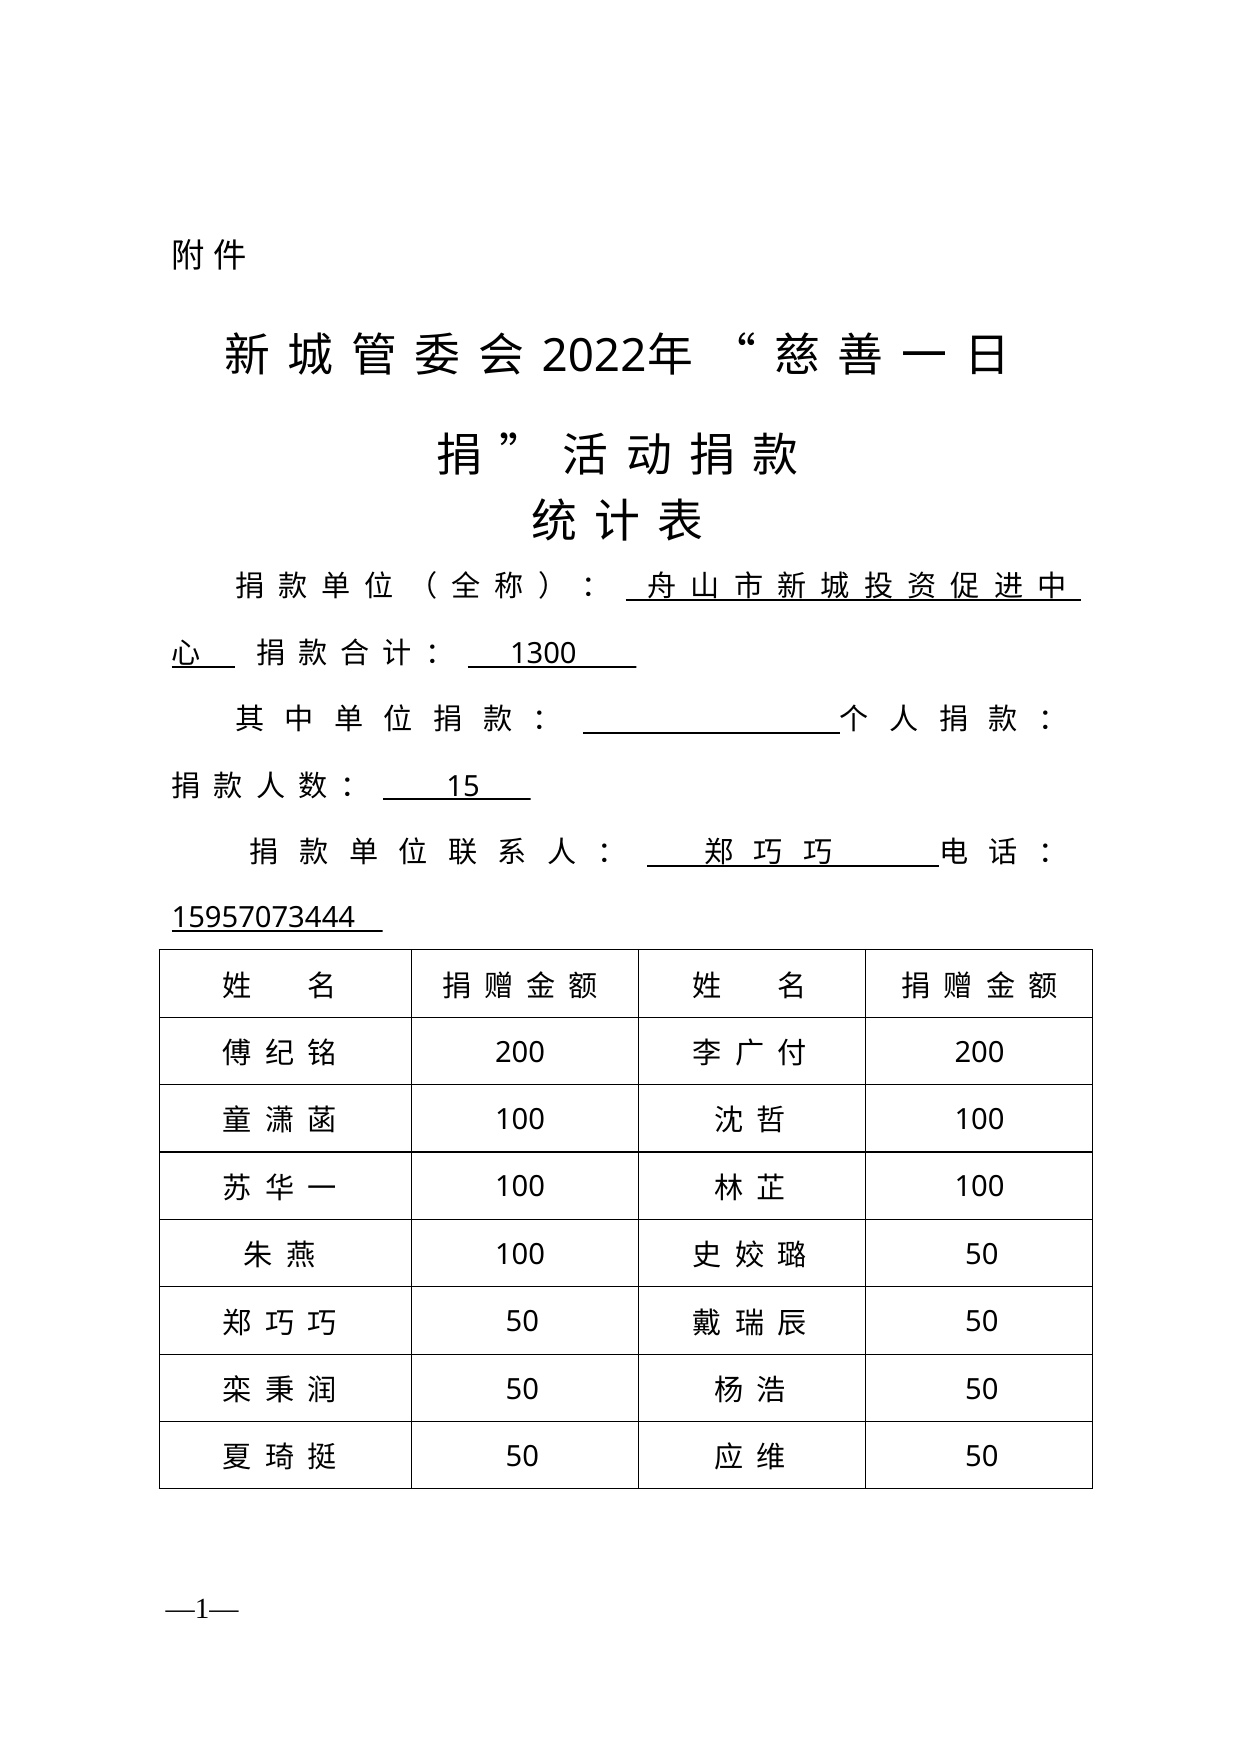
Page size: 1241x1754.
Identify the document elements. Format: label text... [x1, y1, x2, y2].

table_cell 童潇菡 [160, 1085, 411, 1151]
table_header 捐赠金额 [412, 950, 638, 1017]
table_cell 沈哲 [639, 1085, 865, 1151]
table_header 姓 名 [160, 950, 411, 1017]
table_cell 50 [412, 1287, 638, 1353]
table_cell 戴瑞辰 [639, 1287, 865, 1353]
table_cell 100 [866, 1153, 1092, 1219]
table_cell 50 [412, 1422, 638, 1488]
table_cell 100 [412, 1220, 638, 1286]
text 附件 [171, 219, 1081, 286]
table_cell 郑巧巧 [160, 1287, 411, 1353]
table_cell 50 [866, 1355, 1092, 1421]
table_cell 杨浩 [639, 1355, 865, 1421]
table_cell 100 [866, 1085, 1092, 1151]
text 统计表 [171, 485, 1081, 551]
table_header 捐赠金额 [866, 950, 1092, 1017]
table_cell 应维 [639, 1422, 865, 1488]
table_cell 夏琦挺 [160, 1422, 411, 1488]
table_cell 50 [412, 1355, 638, 1421]
table_cell 史姣璐 [639, 1220, 865, 1286]
table_cell 100 [412, 1153, 638, 1219]
table_cell 200 [866, 1018, 1092, 1084]
text 其中单位捐款： 个人捐款： 捐款人数： 15 [171, 684, 1081, 816]
table_cell 50 [866, 1287, 1092, 1353]
table_cell 苏华一 [160, 1153, 411, 1219]
table_cell 朱燕 [160, 1220, 411, 1286]
table_cell 50 [866, 1220, 1092, 1286]
table_header 姓 名 [639, 950, 865, 1017]
table_cell 栾秉润 [160, 1355, 411, 1421]
text 捐款单位（全称）： 舟山市新城投资促进中心 捐款合计： 1300 [171, 551, 1081, 684]
table_cell 100 [412, 1085, 638, 1151]
table_cell 林芷 [639, 1153, 865, 1219]
table_cell 李广付 [639, 1018, 865, 1084]
text 捐款单位联系人： 郑巧巧 电话： 15957073444 [171, 816, 1081, 949]
table_cell 50 [866, 1422, 1092, 1488]
table_cell 200 [412, 1018, 638, 1084]
text 新城管委会2022年“慈善一日捐”活动捐款 [171, 286, 1081, 485]
table_cell 傅纪铭 [160, 1018, 411, 1084]
